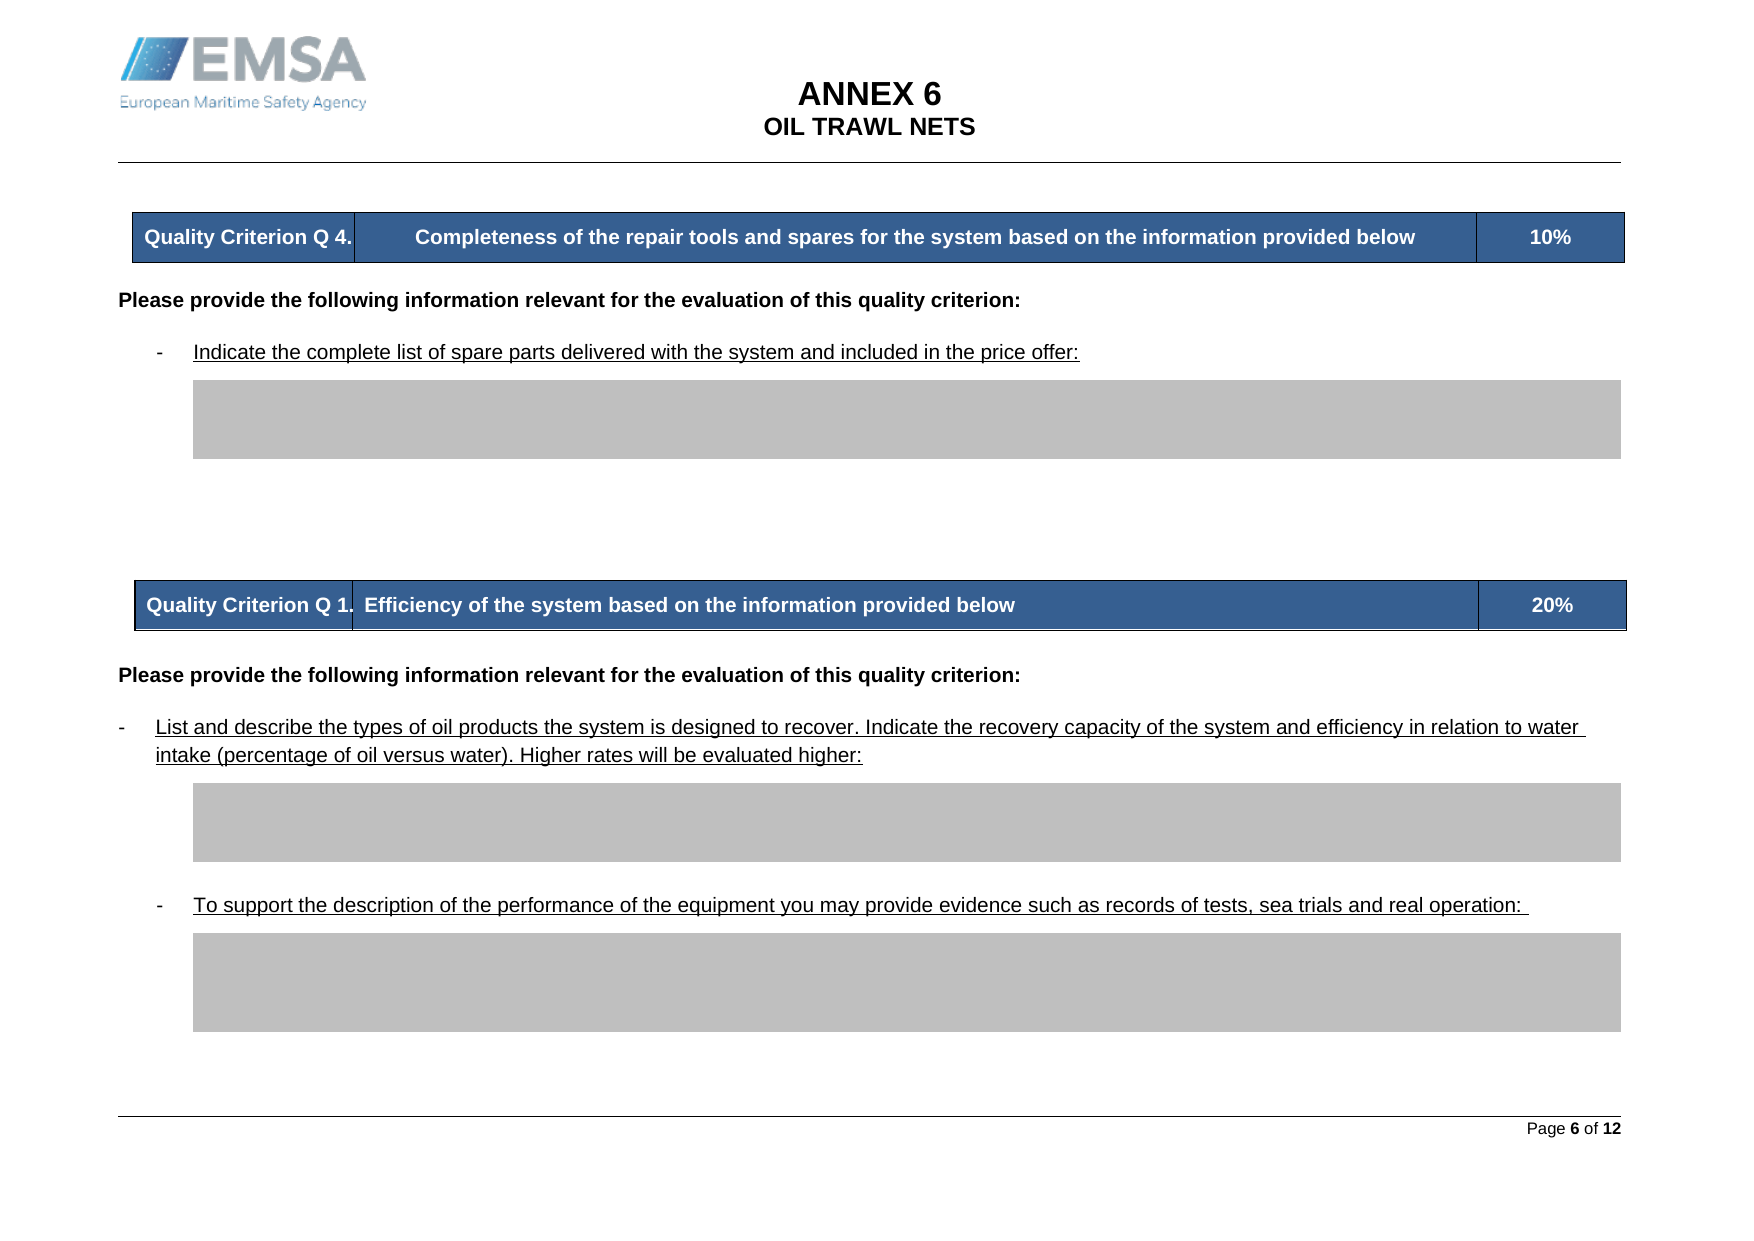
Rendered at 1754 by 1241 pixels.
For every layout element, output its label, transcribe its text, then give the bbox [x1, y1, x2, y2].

text Please provide the following information relevant for the evaluation of this quality criterion: [118, 288, 1621, 312]
table_header [136, 581, 352, 629]
table_header 10% [1477, 213, 1624, 262]
table_header [133, 213, 354, 262]
table_header Completeness of the repair tools and spares for the system based on the information provided below [355, 213, 1476, 262]
table_header Efficiency of the system based on the information provided below [353, 581, 1478, 629]
list To support the description of the performance of the equipment you may provide evidence such as records of tests, sea trials and real operation: [156, 893, 1621, 917]
text Please provide the following information relevant for the evaluation of this quality criterion: [118, 563, 1621, 687]
list Indicate the complete list of spare parts delivered with the system and included in the price offer: [156, 340, 1621, 364]
list List and describe the types of oil products the system is designed to recover. Indicate the recovery capacity of the system and efficiency in relation to water intake (percentage of oil versus water). Higher rates will be evaluated higher: [118, 715, 1621, 767]
picture [120, 36, 367, 111]
table_header 20% [1479, 581, 1626, 629]
